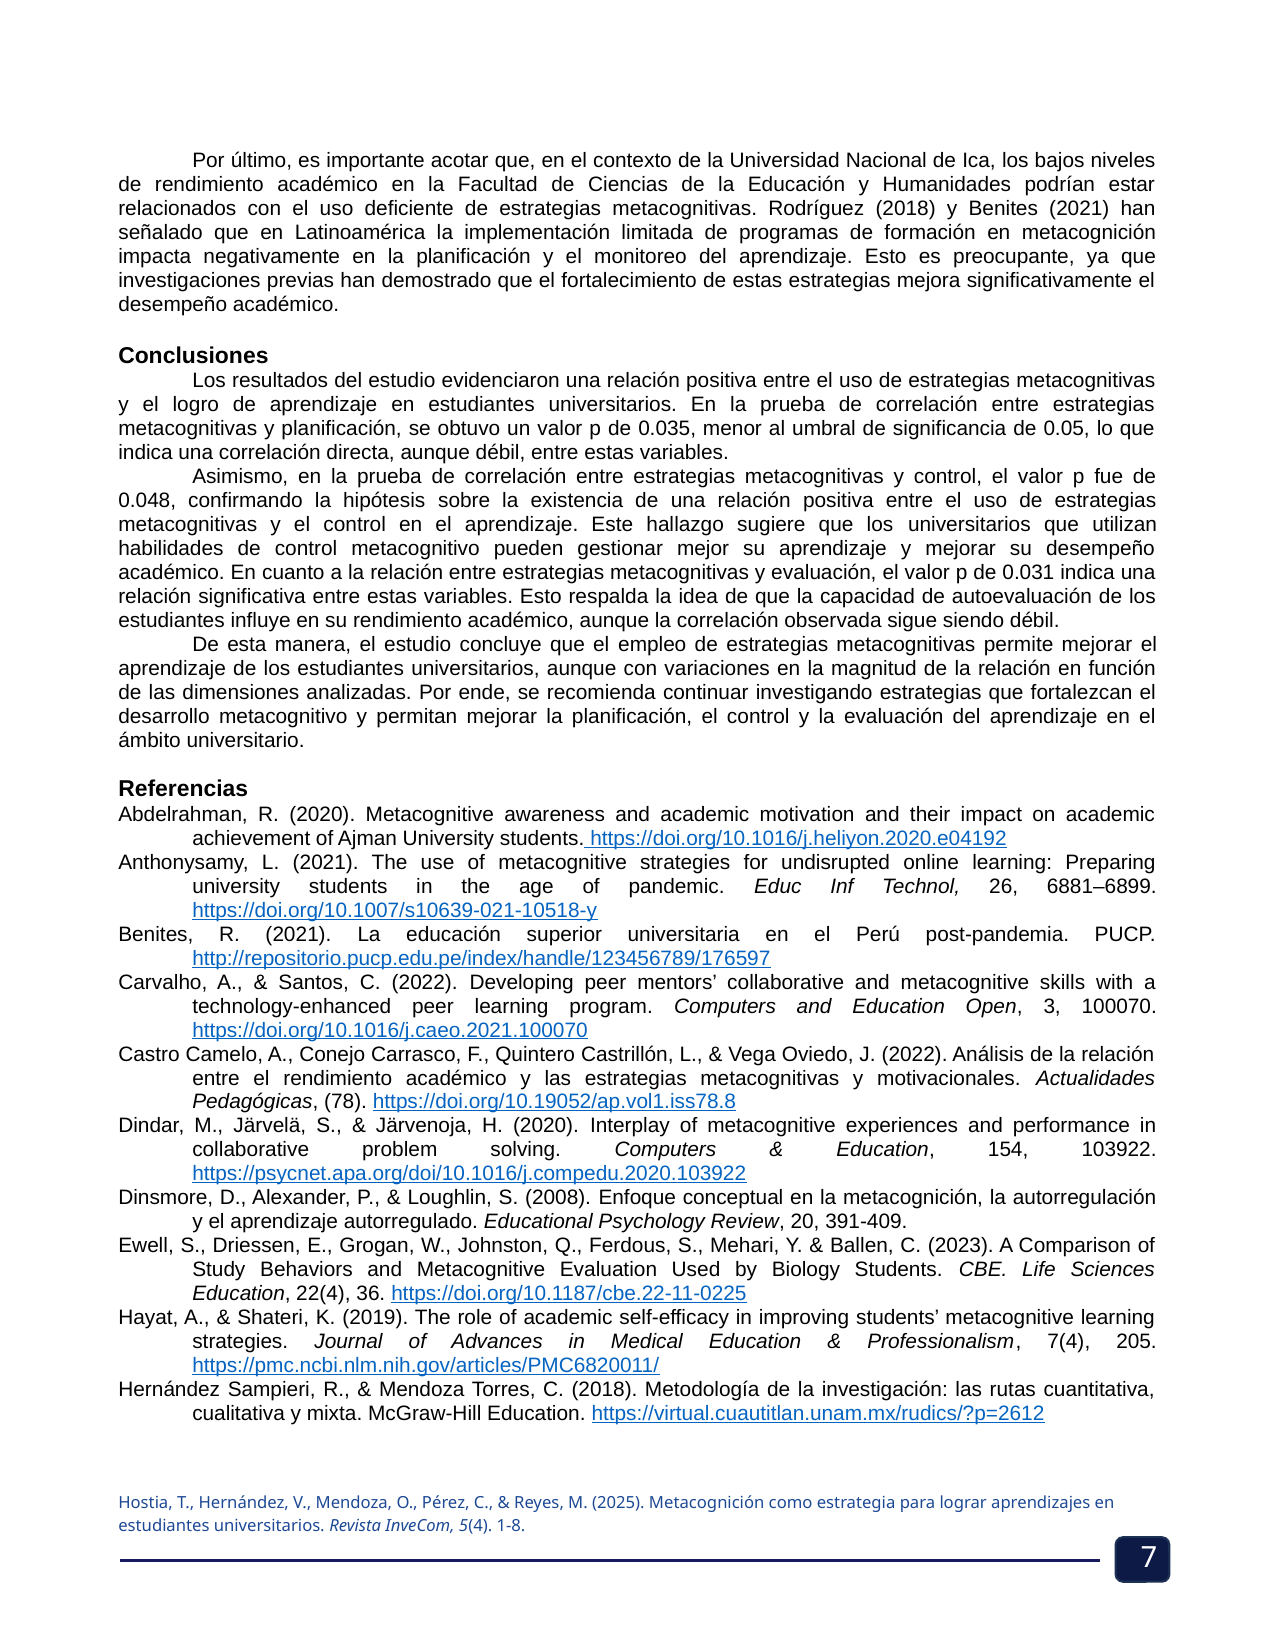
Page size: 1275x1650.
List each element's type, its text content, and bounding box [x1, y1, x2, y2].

text Los resultados del estudio evidenciaron una relación positiva entre el uso de estrategias metacognitivas y el logro de aprendizaje en estudiantes universitarios. En la prueba de correlación entre estrategias metacognitivas y planificación, se obtuvo un valor p de 0.035, menor al umbral de significancia de 0.05, lo que indica una correlación directa, aunque débil, entre estas variables. [118, 368, 1157, 464]
text Dinsmore, D., Alexander, P., & Loughlin, S. (2008). Enfoque conceptual en la metacognición, la autorregulación y el aprendizaje autorregulado. Educational Psychology Review, 20, 391-409. [118, 1185, 1157, 1233]
text Abdelrahman, R. (2020). Metacognitive awareness and academic motivation and their impact on academic achievement of Ajman University students. https://doi.org/10.1016/j.heliyon.2020.e04192 [118, 802, 1157, 850]
text Hayat, A., & Shateri, K. (2019). The role of academic self-efficacy in improving students’ metacognitive learning strategies. Journal of Advances in Medical Education & Professionalism, 7(4), 205. https://pmc.ncbi.nlm.nih.gov/articles/PMC6820011/ [118, 1305, 1157, 1377]
text De esta manera, el estudio concluye que el empleo de estrategias metacognitivas permite mejorar el aprendizaje de los estudiantes universitarios, aunque con variaciones en la magnitud de la relación en función de las dimensiones analizadas. Por ende, se recomienda continuar investigando estrategias que fortalezcan el desarrollo metacognitivo y permitan mejorar la planificación, el control y la evaluación del aprendizaje en el ámbito universitario. [118, 632, 1157, 751]
text Castro Camelo, A., Conejo Carrasco, F., Quintero Castrillón, L., & Vega Oviedo, J. (2022). Análisis de la relación entre el rendimiento académico y las estrategias metacognitivas y motivacionales. Actualidades Pedagógicas, (78). https://doi.org/10.19052/ap.vol1.iss78.8 [118, 1041, 1157, 1113]
text Carvalho, A., & Santos, C. (2022). Developing peer mentors’ collaborative and metacognitive skills with a technology-enhanced peer learning program. Computers and Education Open, 3, 100070. https://doi.org/10.1016/j.caeo.2021.100070 [118, 969, 1157, 1041]
text Dindar, M., Järvelä, S., & Järvenoja, H. (2020). Interplay of metacognitive experiences and performance in collaborative problem solving. Computers & Education, 154, 103922. https://psycnet.apa.org/doi/10.1016/j.compedu.2020.103922 [118, 1113, 1157, 1185]
text Hernández Sampieri, R., & Mendoza Torres, C. (2018). Metodología de la investigación: las rutas cuantitativa, cualitativa y mixta. McGraw-Hill Education. https://virtual.cuautitlan.unam.mx/rudics/?p=2612 [118, 1377, 1157, 1425]
text Anthonysamy, L. (2021). The use of metacognitive strategies for undisrupted online learning: Preparing university students in the age of pandemic. Educ Inf Technol, 26, 6881–6899. https://doi.org/10.1007/s10639-021-10518-y [118, 850, 1157, 922]
text Referencias [118, 775, 1157, 802]
text Asimismo, en la prueba de correlación entre estrategias metacognitivas y control, el valor p fue de 0.048, confirmando la hipótesis sobre la existencia de una relación positiva entre el uso de estrategias metacognitivas y el control en el aprendizaje. Este hallazgo sugiere que los universitarios que utilizan habilidades de control metacognitivo pueden gestionar mejor su aprendizaje y mejorar su desempeño académico. En cuanto a la relación entre estrategias metacognitivas y evaluación, el valor p de 0.031 indica una relación significativa entre estas variables. Esto respalda la idea de que la capacidad de autoevaluación de los estudiantes influye en su rendimiento académico, aunque la correlación observada sigue siendo débil. [118, 464, 1157, 632]
text Por último, es importante acotar que, en el contexto de la Universidad Nacional de Ica, los bajos niveles de rendimiento académico en la Facultad de Ciencias de la Educación y Humanidades podrían estar relacionados con el uso deficiente de estrategias metacognitivas. Rodríguez (2018) y Benites (2021) han señalado que en Latinoamérica la implementación limitada de programas de formación en metacognición impacta negativamente en la planificación y el monitoreo del aprendizaje. Esto es preocupante, ya que investigaciones previas han demostrado que el fortalecimiento de estas estrategias mejora significativamente el desempeño académico. [118, 148, 1157, 315]
text Conclusiones [118, 342, 1157, 368]
text Benites, R. (2021). La educación superior universitaria en el Perú post-pandemia. PUCP. http://repositorio.pucp.edu.pe/index/handle/123456789/176597 [118, 922, 1157, 969]
text Ewell, S., Driessen, E., Grogan, W., Johnston, Q., Ferdous, S., Mehari, Y. & Ballen, C. (2023). A Comparison of Study Behaviors and Metacognitive Evaluation Used by Biology Students. CBE. Life Sciences Education, 22(4), 36. https://doi.org/10.1187/cbe.22-11-0225 [118, 1233, 1157, 1305]
